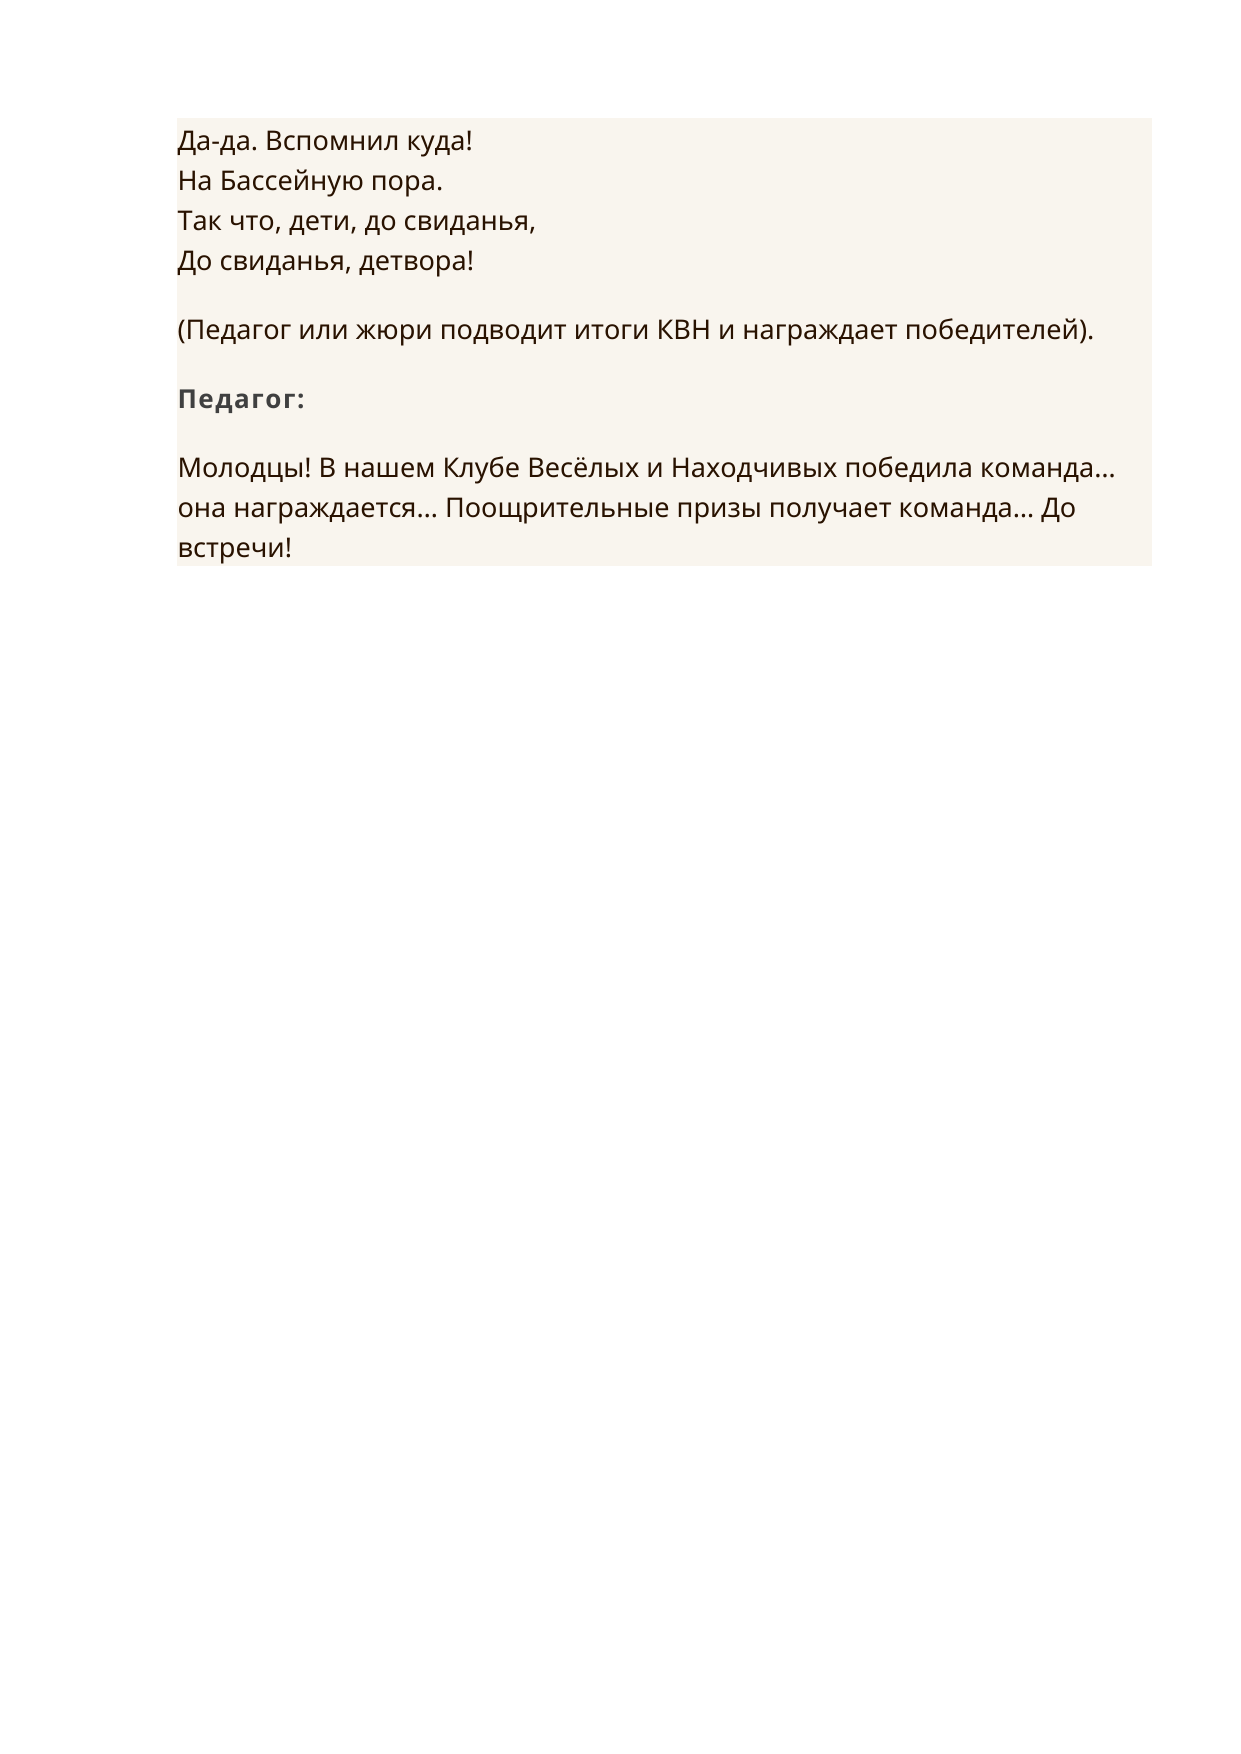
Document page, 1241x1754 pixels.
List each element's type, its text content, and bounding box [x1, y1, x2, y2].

text Педагог: [177, 376, 1152, 416]
text Молодцы! В нашем Клубе Весёлых и Находчивых победила команда… она награждается… Поощрительные призы получает команда… До встречи! [177, 446, 1152, 566]
text Да-да. Вспомнил куда! На Бассейную пора. Так что, дети, до свиданья, До свиданья, детвора! [177, 118, 1152, 278]
text (Педагог или жюри подводит итоги КВН и награждает победителей). [177, 307, 1152, 347]
